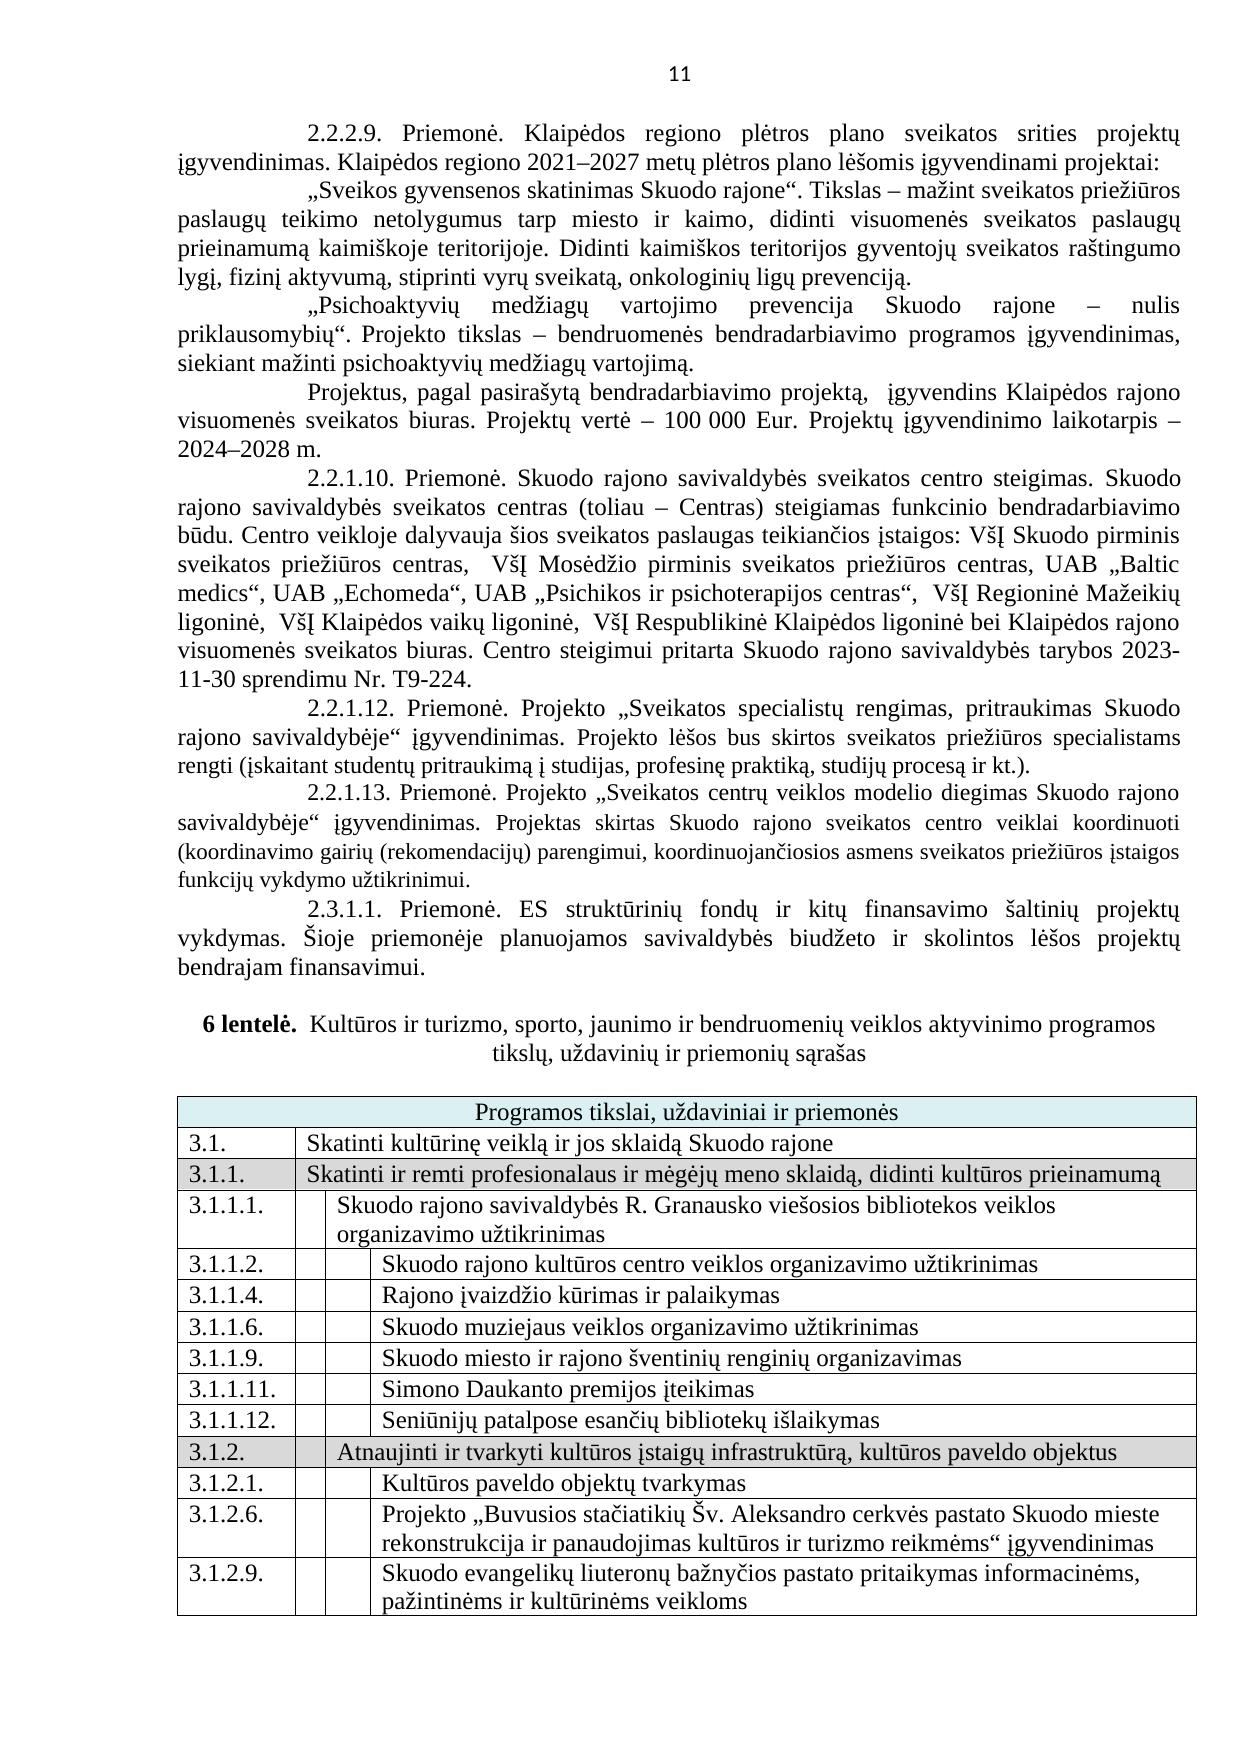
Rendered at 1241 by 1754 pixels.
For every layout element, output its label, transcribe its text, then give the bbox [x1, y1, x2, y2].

text 6 lentelė. Kultūros ir turizmo, sporto, jaunimo ir bendruomenių veiklos aktyvinimo programos tikslų, uždavinių ir priemonių sąrašas [177, 1009, 1181, 1067]
text 2.2.1.13. Priemonė. Projekto „Sveikatos centrų veiklos modelio diegimas Skuodo rajono savivaldybėje“ įgyvendinimas. Projektas skirtas Skuodo rajono sveikatos centro veiklai koordinuoti (koordinavimo gairių (rekomendacijų) parengimui, koordinuojančiosios asmens sveikatos priežiūros įstaigos funkcijų vykdymo užtikrinimui. [177, 778, 1181, 892]
table_cell [296, 1437, 325, 1467]
table_cell Atnaujinti ir tvarkyti kultūros įstaigų infrastruktūrą, kultūros paveldo objektus [326, 1437, 1196, 1467]
table_header Programos tikslai, uždaviniai ir priemonės [178, 1097, 1196, 1127]
table_cell Skuodo rajono kultūros centro veiklos organizavimo užtikrinimas [371, 1249, 1196, 1279]
table_cell [326, 1468, 370, 1498]
table_cell [326, 1343, 370, 1373]
table_cell 3.1.2.9. [178, 1558, 295, 1615]
table_cell Skatinti ir remti profesionalaus ir mėgėjų meno sklaidą, didinti kultūros prieinamumą [296, 1159, 1196, 1189]
table_cell Skuodo muziejaus veiklos organizavimo užtikrinimas [371, 1312, 1196, 1342]
table_cell [326, 1558, 370, 1615]
table_cell [326, 1280, 370, 1311]
table_cell 3.1.1.9. [178, 1343, 295, 1373]
table_cell 3.1.2. [178, 1437, 295, 1467]
table_cell Kultūros paveldo objektų tvarkymas [371, 1468, 1196, 1498]
table_cell [326, 1249, 370, 1279]
text 2.3.1.1. Priemonė. ES struktūrinių fondų ir kitų finansavimo šaltinių projektų vykdymas. Šioje priemonėje planuojamos savivaldybės biudžeto ir skolintos lėšos projektų bendrajam finansavimui. [177, 894, 1181, 981]
text „Psichoaktyvių medžiagų vartojimo prevencija Skuodo rajone – nulis priklausomybių“. Projekto tikslas – bendruomenės bendradarbiavimo programos įgyvendinimas, siekiant mažinti psichoaktyvių medžiagų vartojimą. [177, 291, 1181, 377]
text 2.2.1.10. Priemonė. Skuodo rajono savivaldybės sveikatos centro steigimas. Skuodo rajono savivaldybės sveikatos centras (toliau – Centras) steigiamas funkcinio bendradarbiavimo būdu. Centro veikloje dalyvauja šios sveikatos paslaugas teikiančios įstaigos: VšĮ Skuodo pirminis sveikatos priežiūros centras, VšĮ Mosėdžio pirminis sveikatos priežiūros centras, UAB „Baltic medics“, UAB „Echomeda“, UAB „Psichikos ir psichoterapijos centras“, VšĮ Regioninė Mažeikių ligoninė, VšĮ Klaipėdos vaikų ligoninė, VšĮ Respublikinė Klaipėdos ligoninė bei Klaipėdos rajono visuomenės sveikatos biuras. Centro steigimui pritarta Skuodo rajono savivaldybės tarybos 2023-11-30 sprendimu Nr. T9-224. [177, 463, 1181, 693]
table_cell [296, 1312, 325, 1342]
table_cell 3.1.1. [178, 1159, 295, 1189]
table_cell [296, 1558, 325, 1615]
text 2.2.1.12. Priemonė. Projekto „Sveikatos specialistų rengimas, pritraukimas Skuodo rajono savivaldybėje“ įgyvendinimas. Projekto lėšos bus skirtos sveikatos priežiūros specialistams rengti (įskaitant studentų pritraukimą į studijas, profesinę praktiką, studijų procesą ir kt.). [177, 693, 1181, 778]
table_cell [296, 1468, 325, 1498]
table_cell [296, 1249, 325, 1279]
table_cell Skuodo evangelikų liuteronų bažnyčios pastato pritaikymas informacinėms, pažintinėms ir kultūrinėms veikloms [371, 1558, 1196, 1615]
table_cell [296, 1280, 325, 1311]
table_cell Seniūnijų patalpose esančių bibliotekų išlaikymas [371, 1405, 1196, 1436]
table_cell Skatinti kultūrinę veiklą ir jos sklaidą Skuodo rajone [296, 1128, 1196, 1158]
table_cell [326, 1499, 370, 1557]
table_cell [296, 1405, 325, 1436]
table_cell [326, 1312, 370, 1342]
table_cell [296, 1191, 325, 1248]
table_cell 3.1.1.4. [178, 1280, 295, 1311]
table_cell Projekto „Buvusios stačiatikių Šv. Aleksandro cerkvės pastato Skuodo mieste rekonstrukcija ir panaudojimas kultūros ir turizmo reikmėms“ įgyvendinimas [371, 1499, 1196, 1557]
table_cell 3.1.1.1. [178, 1191, 295, 1248]
table_cell 3.1.1.11. [178, 1374, 295, 1404]
table_cell [326, 1405, 370, 1436]
table_cell Simono Daukanto premijos įteikimas [371, 1374, 1196, 1404]
text 2.2.2.9. Priemonė. Klaipėdos regiono plėtros plano sveikatos srities projektų įgyvendinimas. Klaipėdos regiono 2021–2027 metų plėtros plano lėšomis įgyvendinami projektai: [177, 118, 1181, 176]
text Projektus, pagal pasirašytą bendradarbiavimo projektą, įgyvendins Klaipėdos rajono visuomenės sveikatos biuras. Projektų vertė – 100 000 Eur. Projektų įgyvendinimo laikotarpis – 2024–2028 m. [177, 377, 1181, 463]
table_cell [296, 1374, 325, 1404]
table_cell 3.1.1.12. [178, 1405, 295, 1436]
table_cell 3.1.2.1. [178, 1468, 295, 1498]
table_cell Rajono įvaizdžio kūrimas ir palaikymas [371, 1280, 1196, 1311]
table_cell 3.1. [178, 1128, 295, 1158]
table_cell [326, 1374, 370, 1404]
table_cell Skuodo miesto ir rajono šventinių renginių organizavimas [371, 1343, 1196, 1373]
table_cell 3.1.1.6. [178, 1312, 295, 1342]
table_cell 3.1.1.2. [178, 1249, 295, 1279]
table_cell [296, 1499, 325, 1557]
table_cell [296, 1343, 325, 1373]
table_cell 3.1.2.6. [178, 1499, 295, 1557]
table_cell Skuodo rajono savivaldybės R. Granausko viešosios bibliotekos veiklos organizavimo užtikrinimas [326, 1191, 1196, 1248]
text „Sveikos gyvensenos skatinimas Skuodo rajone“. Tikslas – mažint sveikatos priežiūros paslaugų teikimo netolygumus tarp miesto ir kaimo, didinti visuomenės sveikatos paslaugų prieinamumą kaimiškoje teritorijoje. Didinti kaimiškos teritorijos gyventojų sveikatos raštingumo lygį, fizinį aktyvumą, stiprinti vyrų sveikatą, onkologinių ligų prevenciją. [177, 176, 1181, 291]
